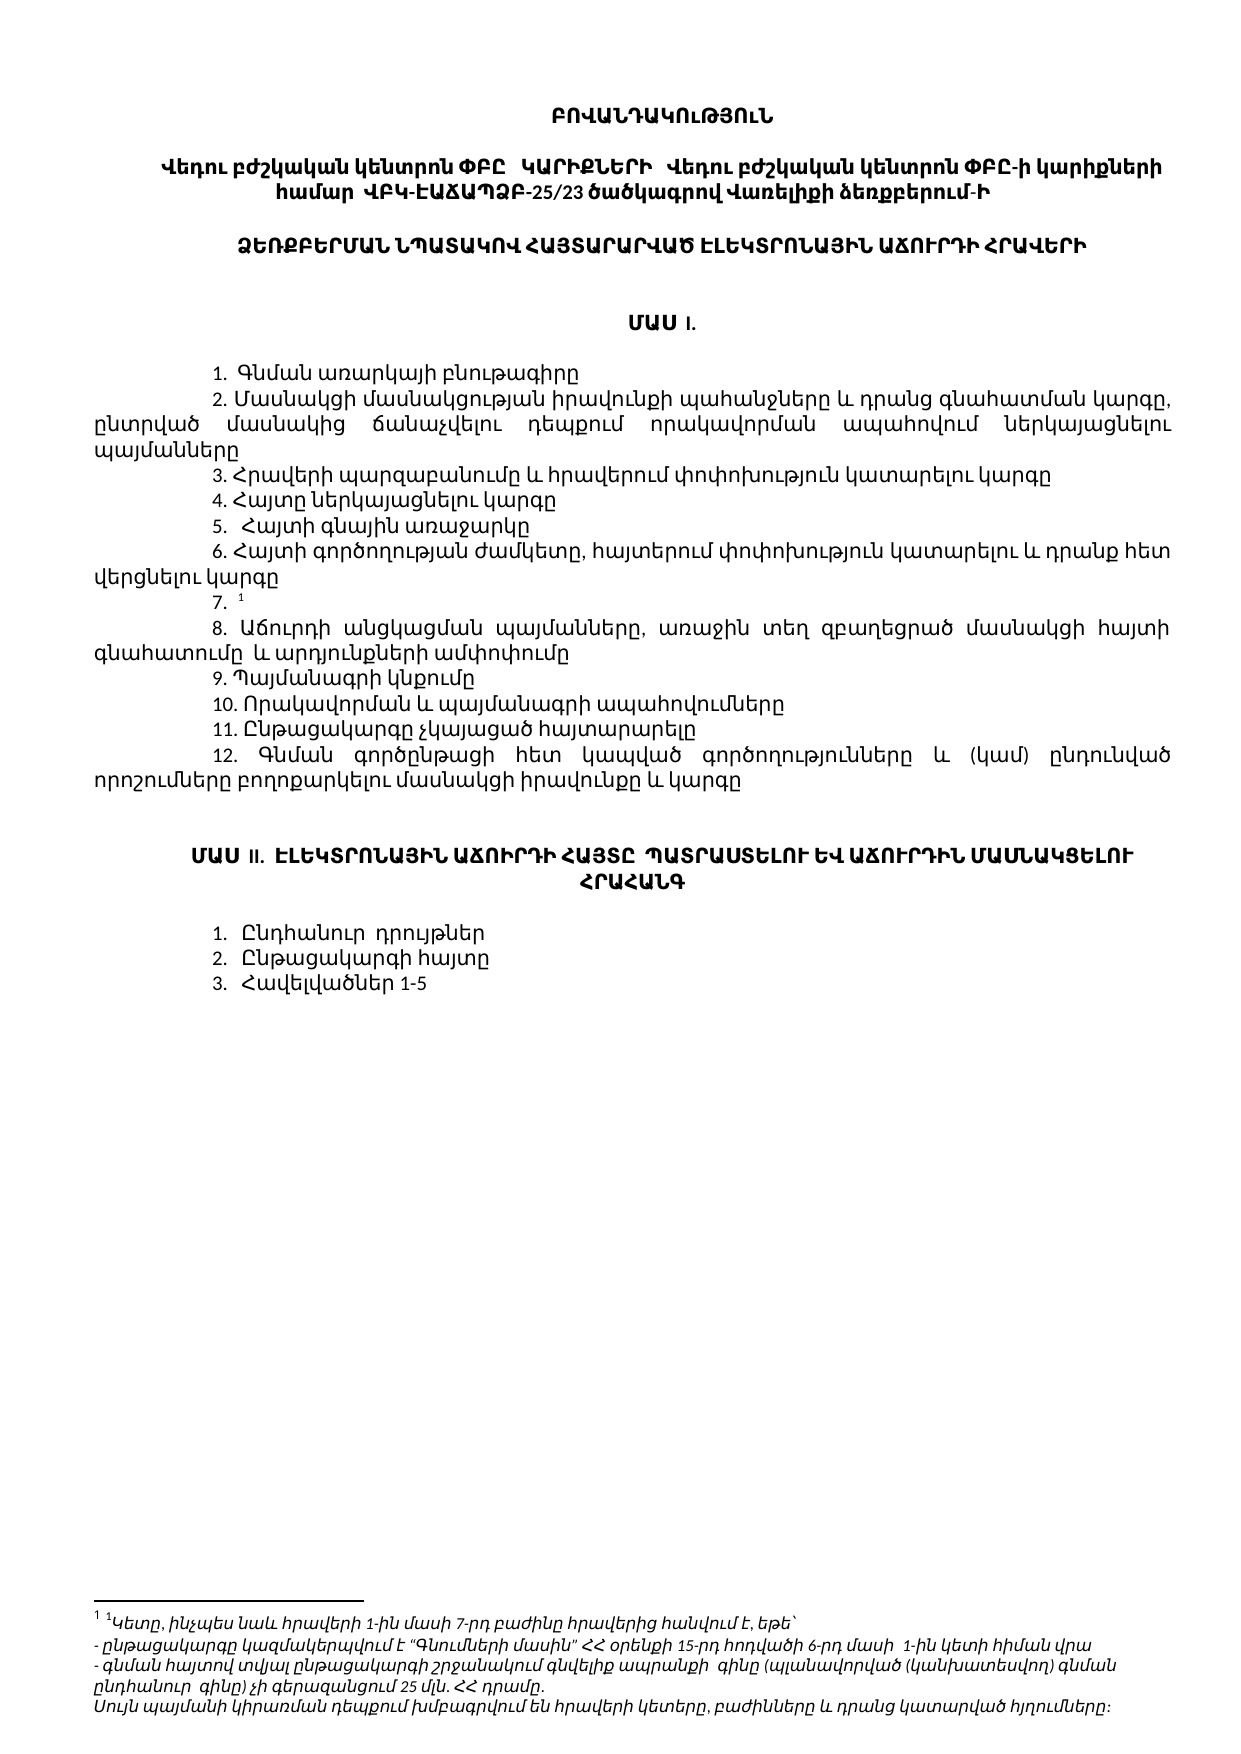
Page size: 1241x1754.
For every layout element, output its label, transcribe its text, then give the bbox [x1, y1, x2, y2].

text 11. Ընթացակարգը չկայացած հայտարարելը [94, 716, 1171, 742]
text 6. Հայտի գործողության ժամկետը, հայտերում փոփոխություն կատարելու և դրանք հետ վերցնելու կարգը [94, 538, 1171, 589]
text 3. Հավելվածներ 1-5 [94, 971, 1171, 996]
text 2. Մասնակցի մասնակցության իրավունքի պահանջները և դրանց գնահատման կարգը, ընտրված մասնակից ճանաչվելու դեպքում որակավորման ապահովում ներկայացնելու պայմանները [94, 386, 1171, 462]
text ՁԵՌՔԲԵՐՄԱՆ ՆՊԱՏԱԿՈՎ ՀԱՅՏԱՐԱՐՎԱԾ ԷԼԵԿՏՐՈՆԱՅԻՆ ԱՃՈՒՐԴԻ ՀՐԱՎԵՐԻ [94, 233, 1171, 259]
text 7. 1 [94, 589, 1171, 615]
text Վեդու բժշկական կենտրոն ՓԲԸ ԿԱՐԻՔՆԵՐԻ Վեդու բժշկական կենտրոն ՓԲԸ-ի կարիքների համար ՎԲԿ-ԷԱՃԱՊՁԲ-25/23 ծածկագրով Վառելիքի ձեռքբերում-Ի [94, 154, 1171, 205]
text 8. Աճուրդի անցկացման պայմանները, առաջին տեղ զբաղեցրած մասնակցի հայտի գնահատումը և արդյունքների ամփոփումը [94, 615, 1171, 666]
text 1. Ընդհանուր դրույթներ [94, 920, 1171, 945]
text 5. Հայտի գնային առաջարկը [94, 513, 1171, 538]
text 9. Պայմանագրի կնքումը [94, 666, 1171, 691]
text 4. Հայտը ներկայացնելու կարգը [94, 488, 1171, 513]
text 3. Հրավերի պարզաբանումը և հրավերում փոփոխություն կատարելու կարգը [94, 462, 1171, 488]
text 10. Որակավորման և պայմանագրի ապահովումները [94, 691, 1171, 716]
text 2. Ընթացակարգի հայտը [94, 945, 1171, 971]
text 1. Գնման առարկայի բնութագիրը [94, 361, 1171, 386]
text 12. Գնման գործընթացի հետ կապված գործողությունները և (կամ) ընդունված որոշումները բողոքարկելու մասնակցի իրավունքը և կարգը [94, 742, 1171, 793]
text ԲՈՎԱՆԴԱԿՈւԹՅՈւՆ [94, 103, 1171, 128]
text ՄԱՍ II. ԷԼԵԿՏՐՈՆԱՅԻՆ ԱՃՈԻՐԴԻ ՀԱՅՏԸ ՊԱՏՐԱՍՏԵԼՈՒ ԵՎ ԱՃՈՒՐԴԻՆ ՄԱՍՆԱԿՑԵԼՈՒ ՀՐԱՀԱՆԳ [94, 843, 1171, 894]
text ՄԱՍ I. [94, 310, 1171, 335]
